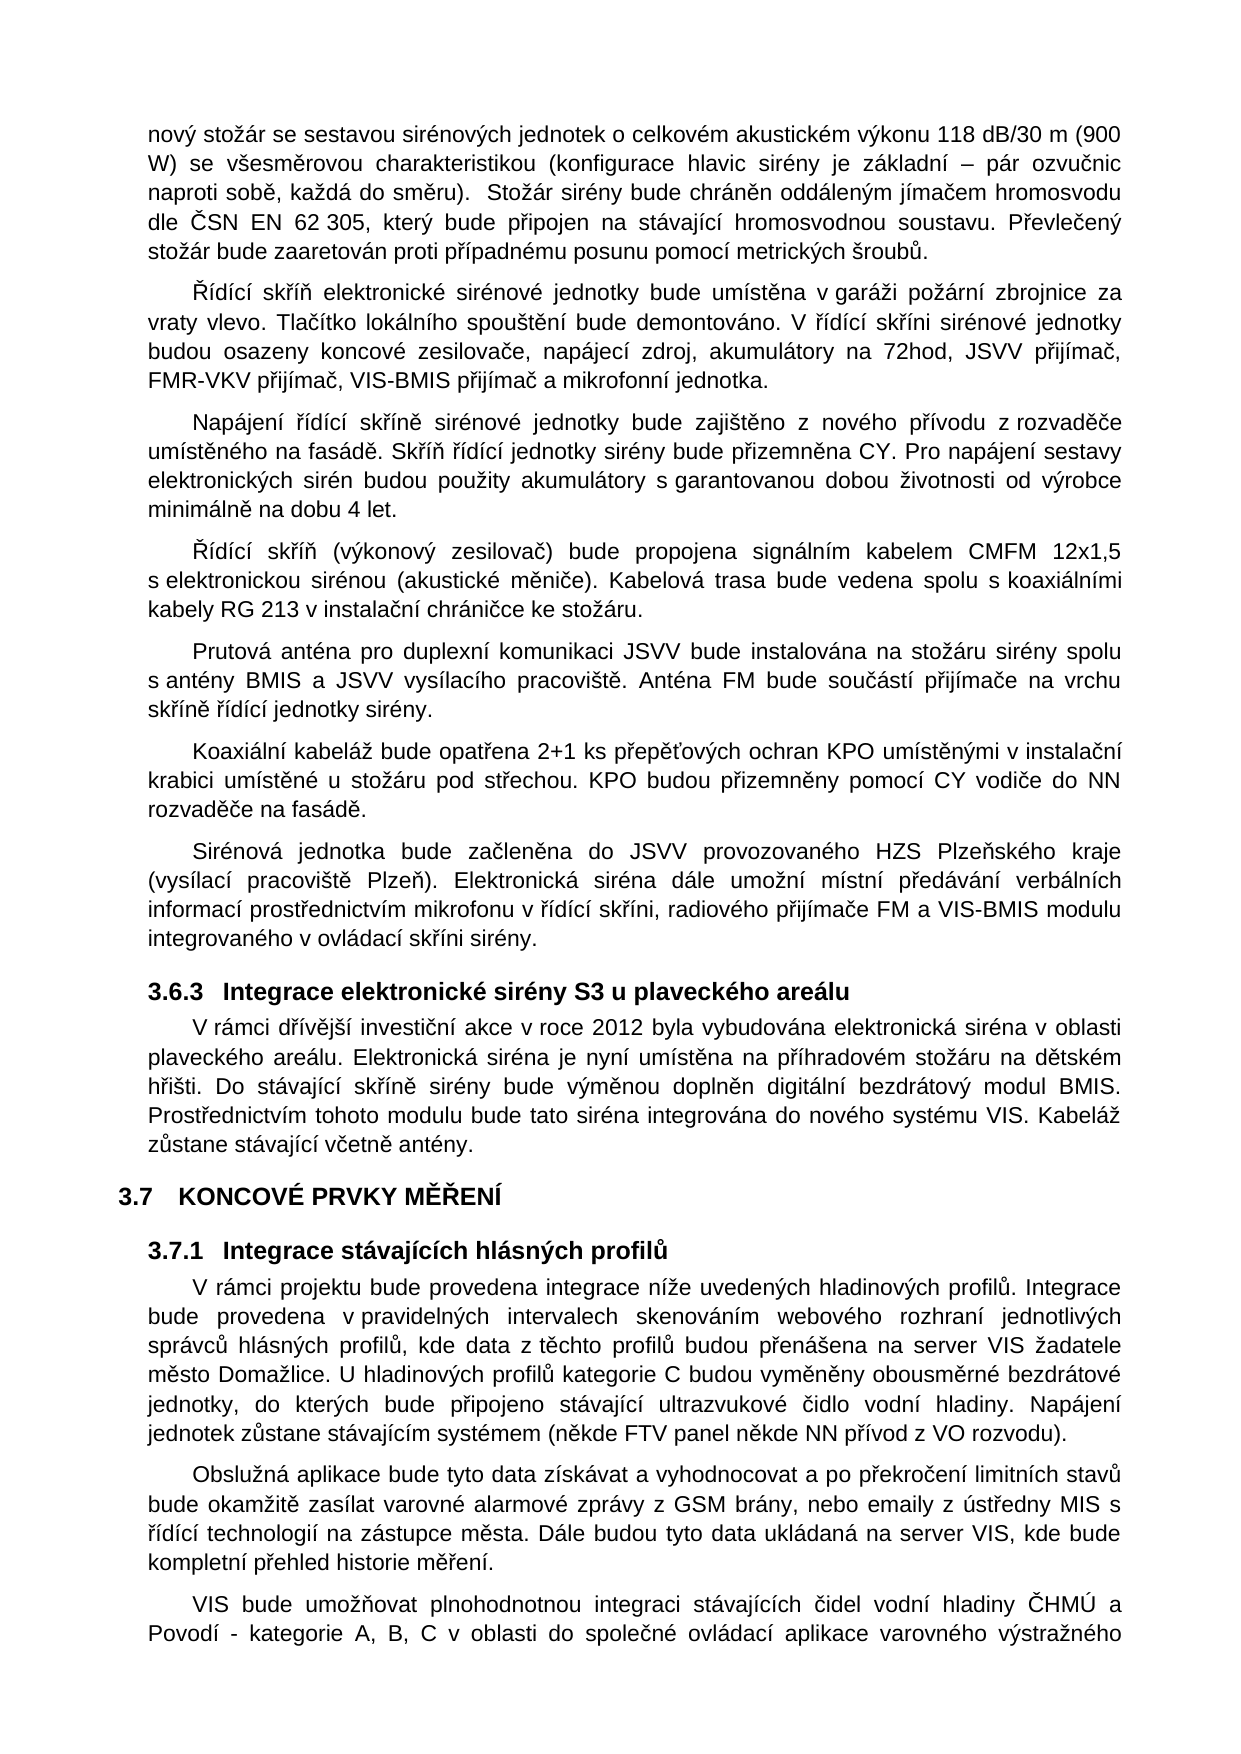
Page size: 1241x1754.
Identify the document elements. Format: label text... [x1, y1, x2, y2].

text V rámci projektu bude provedena integrace níže uvedených hladinových profilů. Integrace bude provedena v pravidelných intervalech skenováním webového rozhraní jednotlivých správců hlásných profilů, kde data z těchto profilů budou přenášena na server VIS žadatele město Domažlice. U hladinových profilů kategorie C budou vyměněny obousměrné bezdrátové jednotky, do kterých bude připojeno stávající ultrazvukové čidlo vodní hladiny. Napájení jednotek zůstane stávajícím systémem (někde FTV panel někde NN přívod z VO rozvodu). [148, 1271, 1122, 1446]
text Prutová anténa pro duplexní komunikaci JSVV bude instalována na stožáru sirény spolu s antény BMIS a JSVV vysílacího pracoviště. Anténa FM bude součástí přijímače na vrchu skříně řídící jednotky sirény. [148, 635, 1122, 722]
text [148, 1588, 1122, 1646]
text Řídící skříň (výkonový zesilovač) bude propojena signálním kabelem CMFM 12x1,5 s elektronickou sirénou (akustické měniče). Kabelová trasa bude vedena spolu s koaxiálními kabely RG 213 v instalační chráničce ke stožáru. [148, 535, 1122, 622]
text Obslužná aplikace bude tyto data získávat a vyhodnocovat a po překročení limitních stavů bude okamžitě zasílat varovné alarmové zprávy z GSM brány, nebo emaily z ústředny MIS s řídící technologií na zástupce města. Dále budou tyto data ukládaná na server VIS, kde bude kompletní přehled historie měření. [148, 1458, 1122, 1575]
text Řídící skříň elektronické sirénové jednotky bude umístěna v garáži požární zbrojnice za vraty vlevo. Tlačítko lokálního spouštění bude demontováno. V řídící skříni sirénové jednotky budou osazeny koncové zesilovače, napájecí zdroj, akumulátory na 72hod, JSVV přijímač, FMR-VKV přijímač, VIS-BMIS přijímač a mikrofonní jednotka. [148, 276, 1122, 393]
text Koncové prvky měření [118, 1182, 1122, 1211]
text Sirénová jednotka bude začleněna do JSVV provozovaného HZS Plzeňského kraje (vysílací pracoviště Plzeň). Elektronická siréna dále umožní místní předávání verbálních informací prostřednictvím mikrofonu v řídící skříni, radiového přijímače FM a VIS-BMIS modulu integrovaného v ovládací skříni sirény. [148, 835, 1122, 951]
text Koaxiální kabeláž bude opatřena 2+1 ks přepěťových ochran KPO umístěnými v instalační krabici umístěné u stožáru pod střechou. KPO budou přizemněny pomocí CY vodiče do NN rozvaděče na fasádě. [148, 735, 1122, 822]
text Napájení řídící skříně sirénové jednotky bude zajištěno z nového přívodu z rozvaděče umístěného na fasádě. Skříň řídící jednotky sirény bude přizemněna CY. Pro napájení sestavy elektronických sirén budou použity akumulátory s garantovanou dobou životnosti od výrobce minimálně na dobu 4 let. [148, 406, 1122, 522]
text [148, 118, 1122, 264]
list Integrace stávajících hlásných profilů [148, 1236, 1122, 1265]
text V rámci dřívější investiční akce v roce 2012 byla vybudována elektronická siréna v oblasti plaveckého areálu. Elektronická siréna je nyní umístěna na příhradovém stožáru na dětském hřišti. Do stávající skříně sirény bude výměnou doplněn digitální bezdrátový modul BMIS. Prostřednictvím tohoto modulu bude tato siréna integrována do nového systému VIS. Kabeláž zůstane stávající včetně antény. [148, 1011, 1122, 1157]
list Integrace elektronické sirény S3 u plaveckého areálu [148, 976, 1122, 1005]
